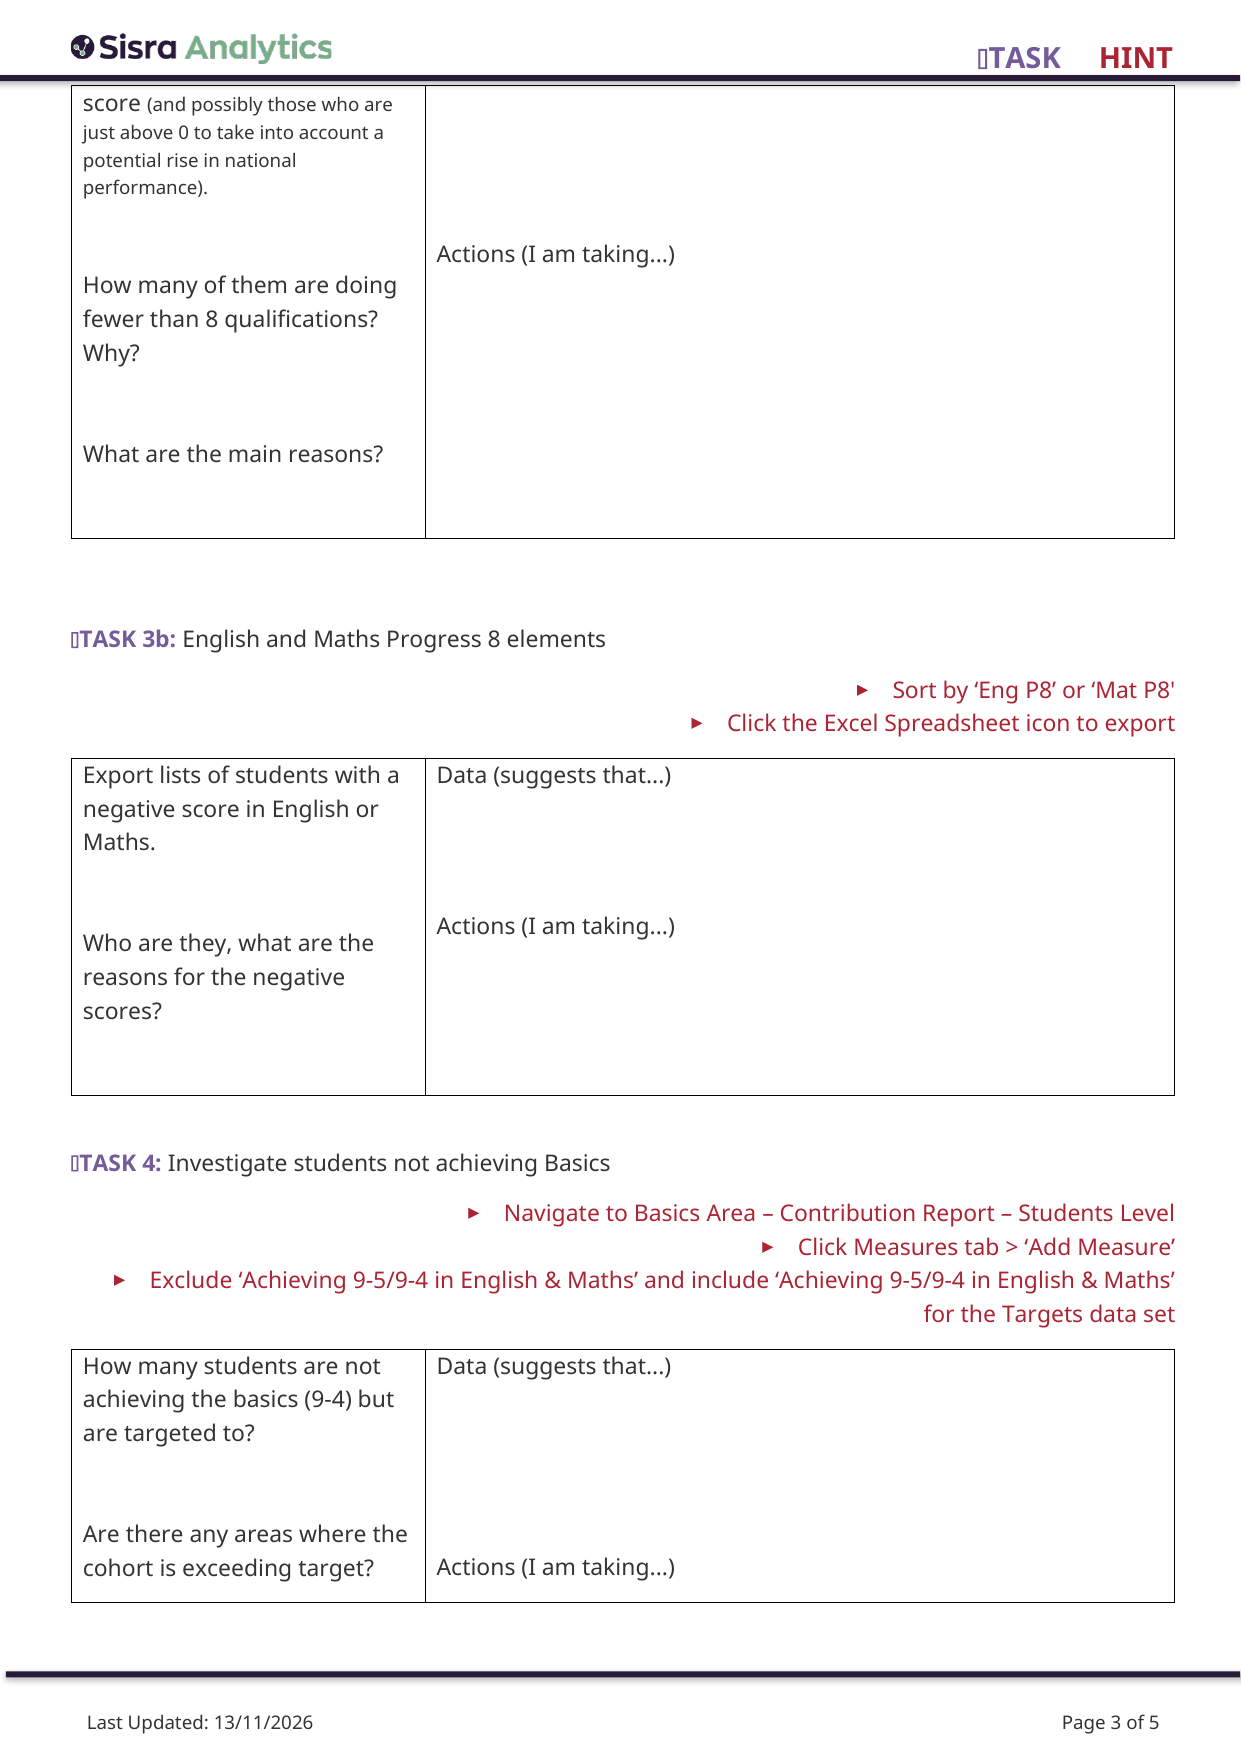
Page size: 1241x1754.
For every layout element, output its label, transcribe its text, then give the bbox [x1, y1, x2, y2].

list Exclude ‘Achieving 9-5/9-4 in English & Maths’ and include ‘Achieving 9-5/9-4 in English & Maths’ for the Targets data set [108, 1264, 1175, 1329]
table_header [72, 86, 425, 538]
picture [70, 33, 332, 64]
text TASK 3b: English and Maths Progress 8 elements [71, 623, 1175, 654]
table_header Export lists of students with a negative score in English or Maths. Who are they, what are the reasons for the negative scores? [72, 759, 425, 1095]
table_header Data (suggests that...) Actions (I am taking...) [426, 759, 1174, 1095]
list Click the Excel Spreadsheet icon to export [108, 707, 1175, 739]
list Navigate to Basics Area – Contribution Report – Students Level [108, 1197, 1175, 1228]
text TASK 4: Investigate students not achieving Basics [71, 1147, 1175, 1178]
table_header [72, 1350, 425, 1602]
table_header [426, 1350, 1174, 1602]
list Sort by ‘Eng P8’ or ‘Mat P8' [108, 674, 1175, 705]
list Click Measures tab > ‘Add Measure’ [108, 1231, 1175, 1262]
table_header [426, 86, 1174, 538]
